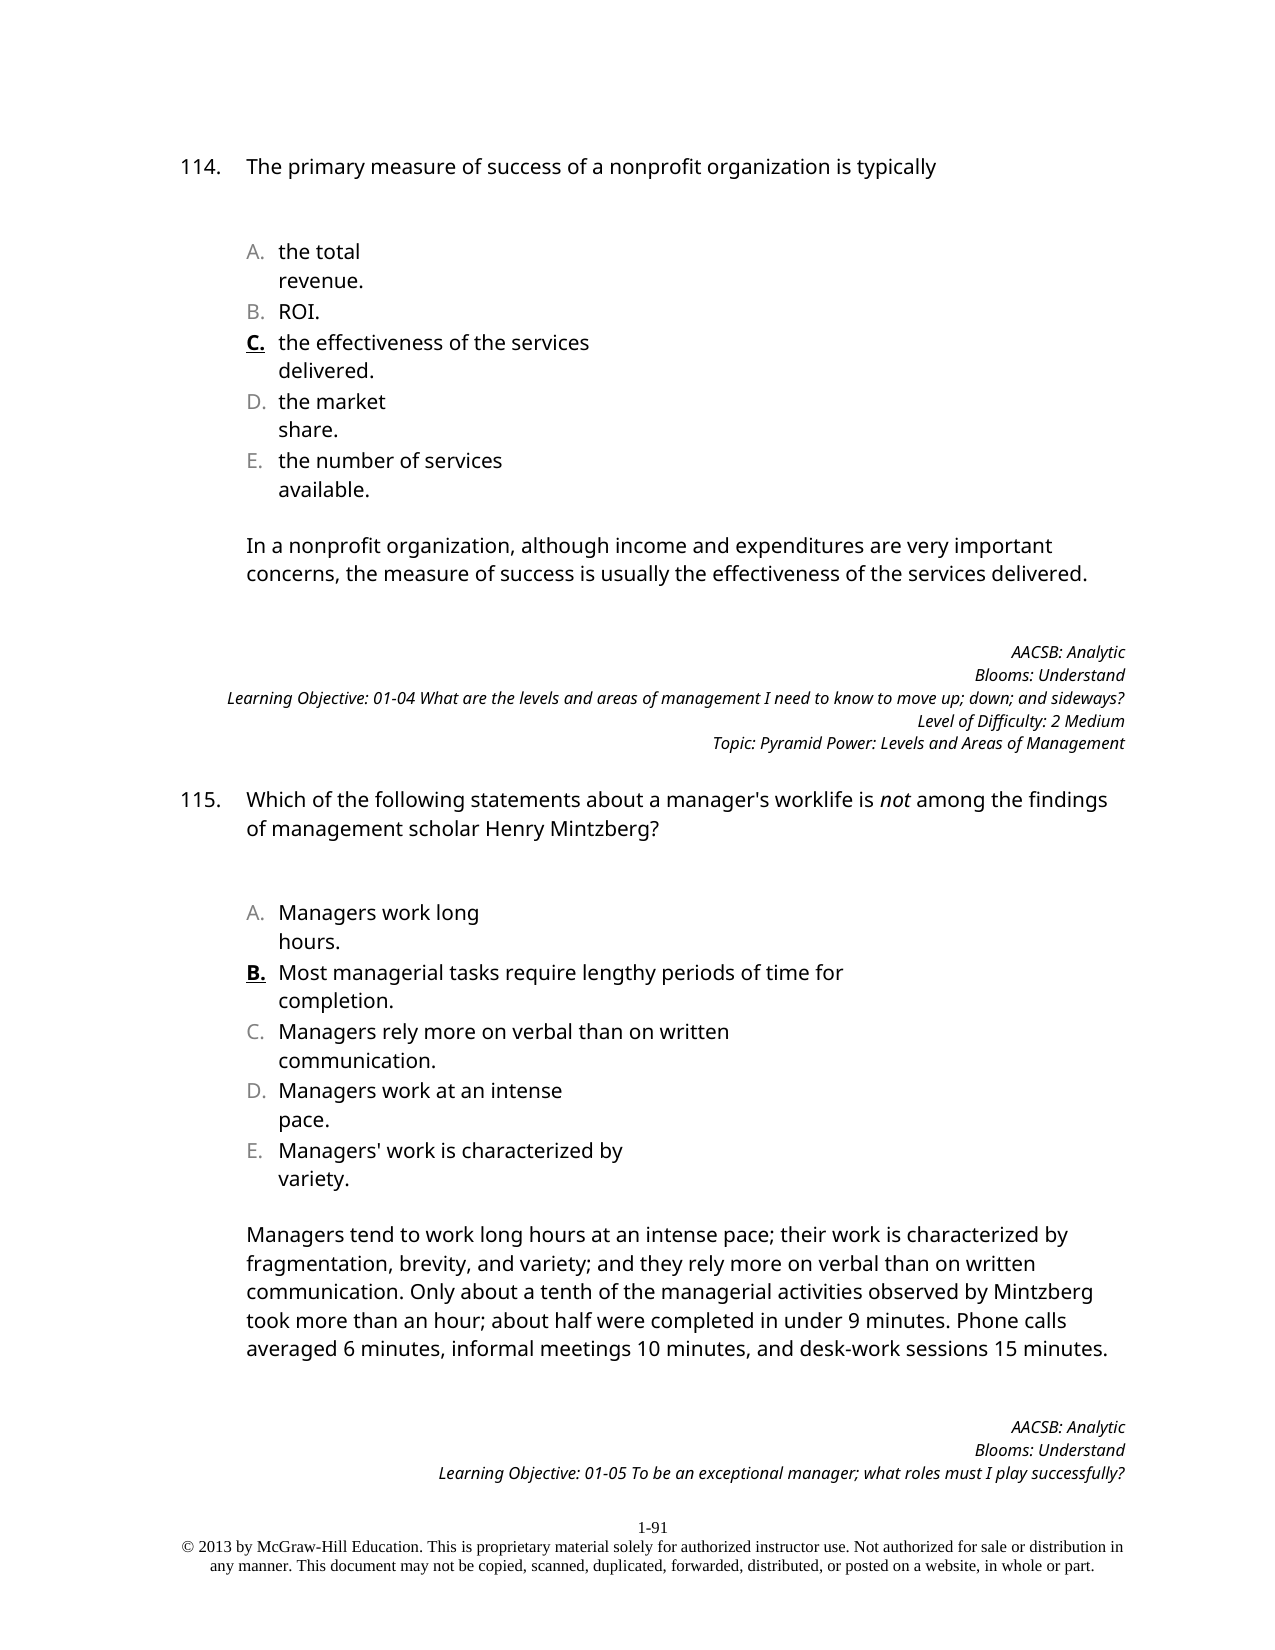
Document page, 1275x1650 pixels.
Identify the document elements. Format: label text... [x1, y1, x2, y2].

table_header Which of the following statements about a manager's worklife is not among the findings of management scholar Henry Mintzberg? Managers tend to work long hours at an intense pace; their work is characterized by fragmentation, brevity, and variety; and they rely more on verbal than on written communication. Only about a tenth of the managerial activities observed by Mintzberg took more than an hour; about half were completed in under 9 minutes. Phone calls averaged 6 minutes, informal meetings 10 minutes, and desk-work sessions 15 minutes. [246, 785, 1125, 1391]
table_header AACSB: Analytic Blooms: Understand Learning Objective: 01-04 What are the levels and areas of management I need to know to move up; down; and sideways? Level of Difficulty: 2 Medium Topic: Pyramid Power: Levels and Areas of Management [180, 641, 1125, 783]
table_header 115. [180, 785, 246, 1391]
table_header 114. [180, 153, 246, 616]
table_header The primary measure of success of a nonprofit organization is typically In a nonprofit organization, although income and expenditures are very important concerns, the measure of success is usually the effectiveness of the services delivered. [246, 153, 1125, 616]
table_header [180, 1416, 1125, 1484]
